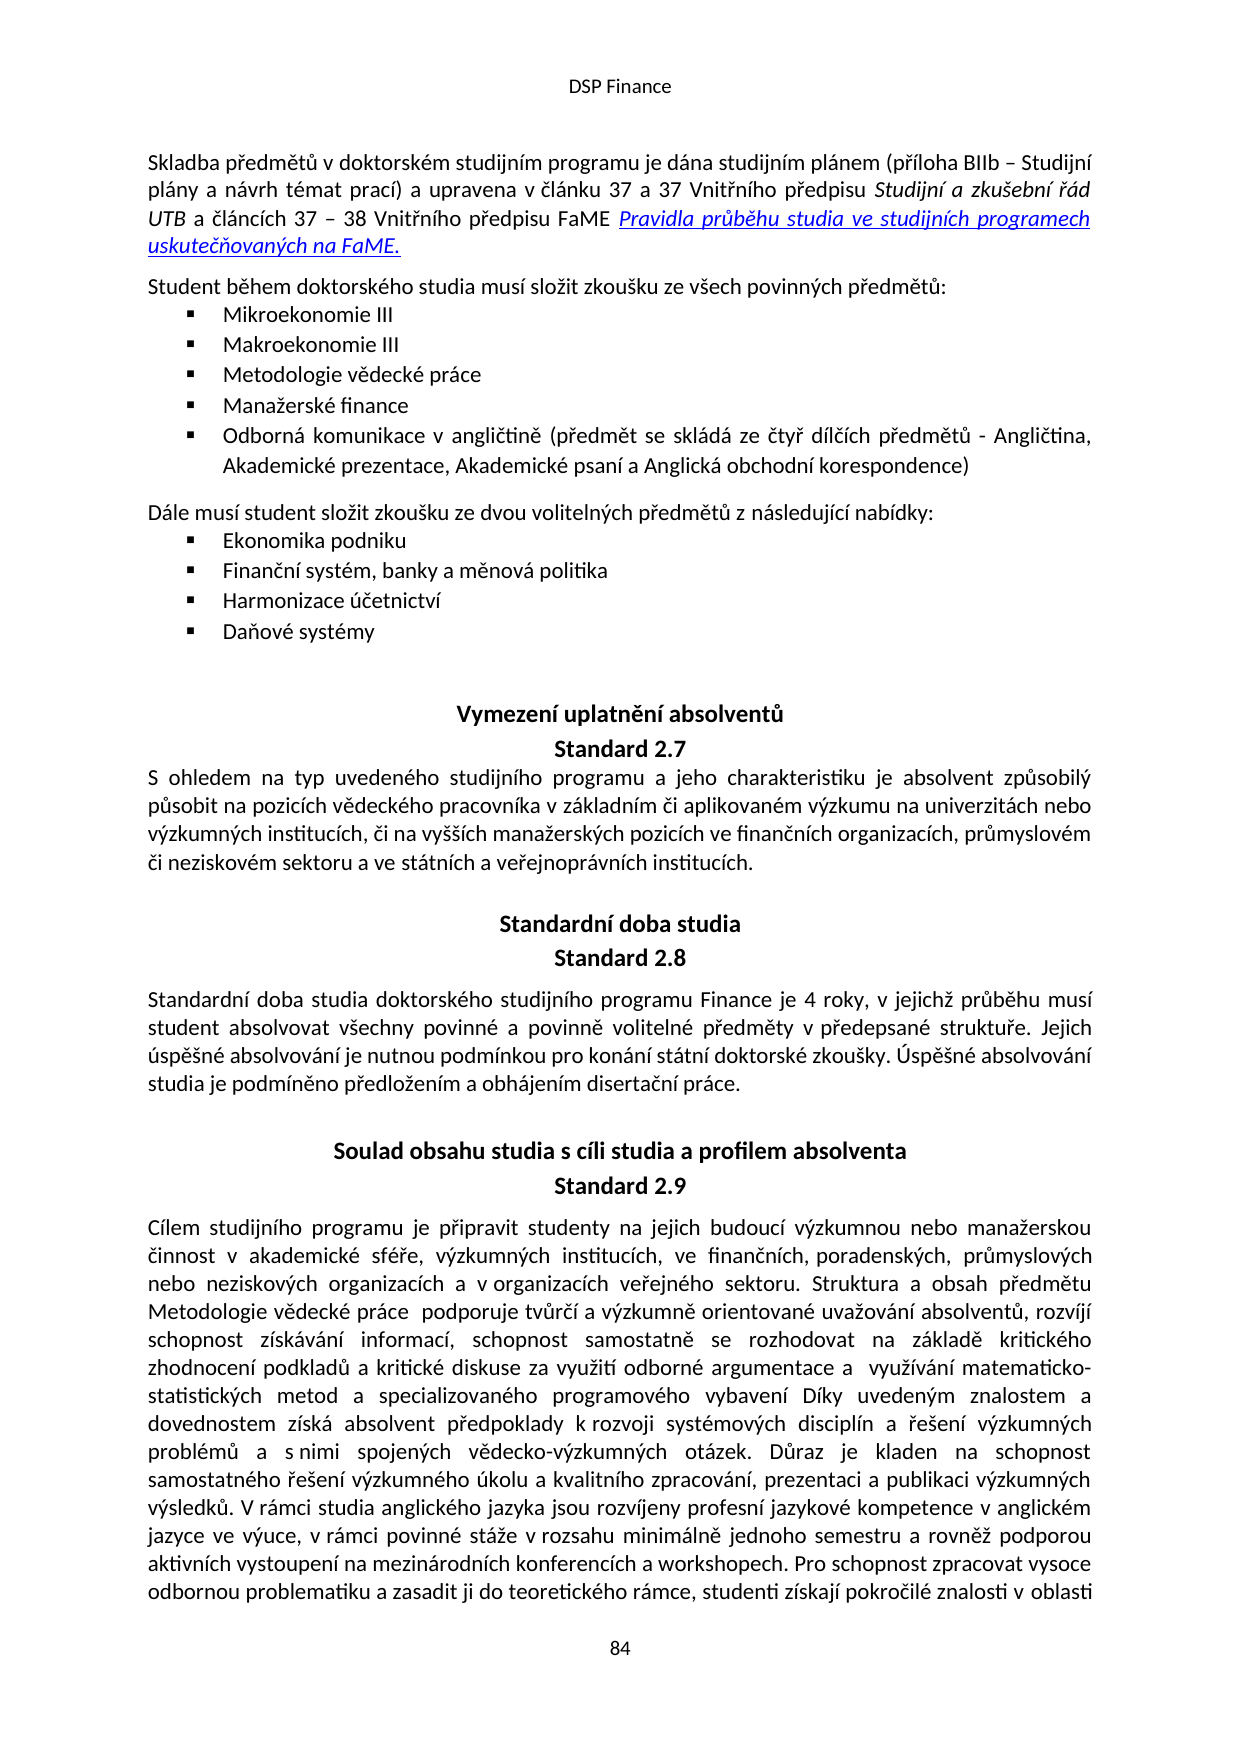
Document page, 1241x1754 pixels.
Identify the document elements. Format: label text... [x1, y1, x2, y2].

subtitle Standard 2.8 [148, 942, 1093, 973]
list Finanční systém, banky a měnová politika [185, 556, 1093, 584]
subtitle Standard 2.7 [148, 733, 1093, 763]
list Ekonomika podniku [185, 526, 1093, 554]
text Skladba předmětů v doktorském studijním programu je dána studijním plánem (příloha BIIb – Studijní plány a návrh témat prací) a upravena v článku 37 a 37 Vnitřního předpisu Studijní a zkušební řád UTB a článcích 37 – 38 Vnitřního předpisu FaME Pravidla průběhu studia ve studijních programech uskutečňovaných na FaME. [148, 148, 1093, 260]
list Mikroekonomie III [185, 300, 1093, 328]
list Odborná komunikace v angličtině (předmět se skládá ze čtyř dílčích předmětů - Angličtina, Akademické prezentace, Akademické psaní a Anglická obchodní korespondence) [185, 421, 1093, 479]
list Daňové systémy [185, 617, 1093, 645]
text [148, 1213, 1093, 1605]
list Metodologie vědecké práce [185, 361, 1093, 389]
list Makroekonomie III [185, 330, 1093, 358]
text Student během doktorského studia musí složit zkoušku ze všech povinných předmětů: [148, 272, 1093, 300]
text Standardní doba studia doktorského studijního programu Finance je 4 roky, v jejichž průběhu musí student absolvovat všechny povinné a povinně volitelné předměty v předepsané struktuře. Jejich úspěšné absolvování je nutnou podmínkou pro konání státní doktorské zkoušky. Úspěšné absolvování studia je podmíněno předložením a obhájením disertační práce. [148, 986, 1093, 1098]
list Harmonizace účetnictví [185, 587, 1093, 614]
subtitle Vymezení uplatnění absolventů [148, 698, 1093, 729]
subtitle Soulad obsahu studia s cíli studia a profilem absolventa [148, 1135, 1093, 1166]
list Manažerské finance [185, 391, 1093, 419]
subtitle Standardní doba studia [148, 908, 1093, 938]
subtitle Standard 2.9 [148, 1170, 1093, 1200]
text S ohledem na typ uvedeného studijního programu a jeho charakteristiku je absolvent způsobilý působit na pozicích vědeckého pracovníka v základním či aplikovaném výzkumu na univerzitách nebo výzkumných institucích, či na vyšších manažerských pozicích ve finančních organizacích, průmyslovém či neziskovém sektoru a ve státních a veřejnoprávních institucích. [148, 763, 1093, 876]
text Dále musí student složit zkoušku ze dvou volitelných předmětů z následující nabídky: [148, 498, 1093, 526]
